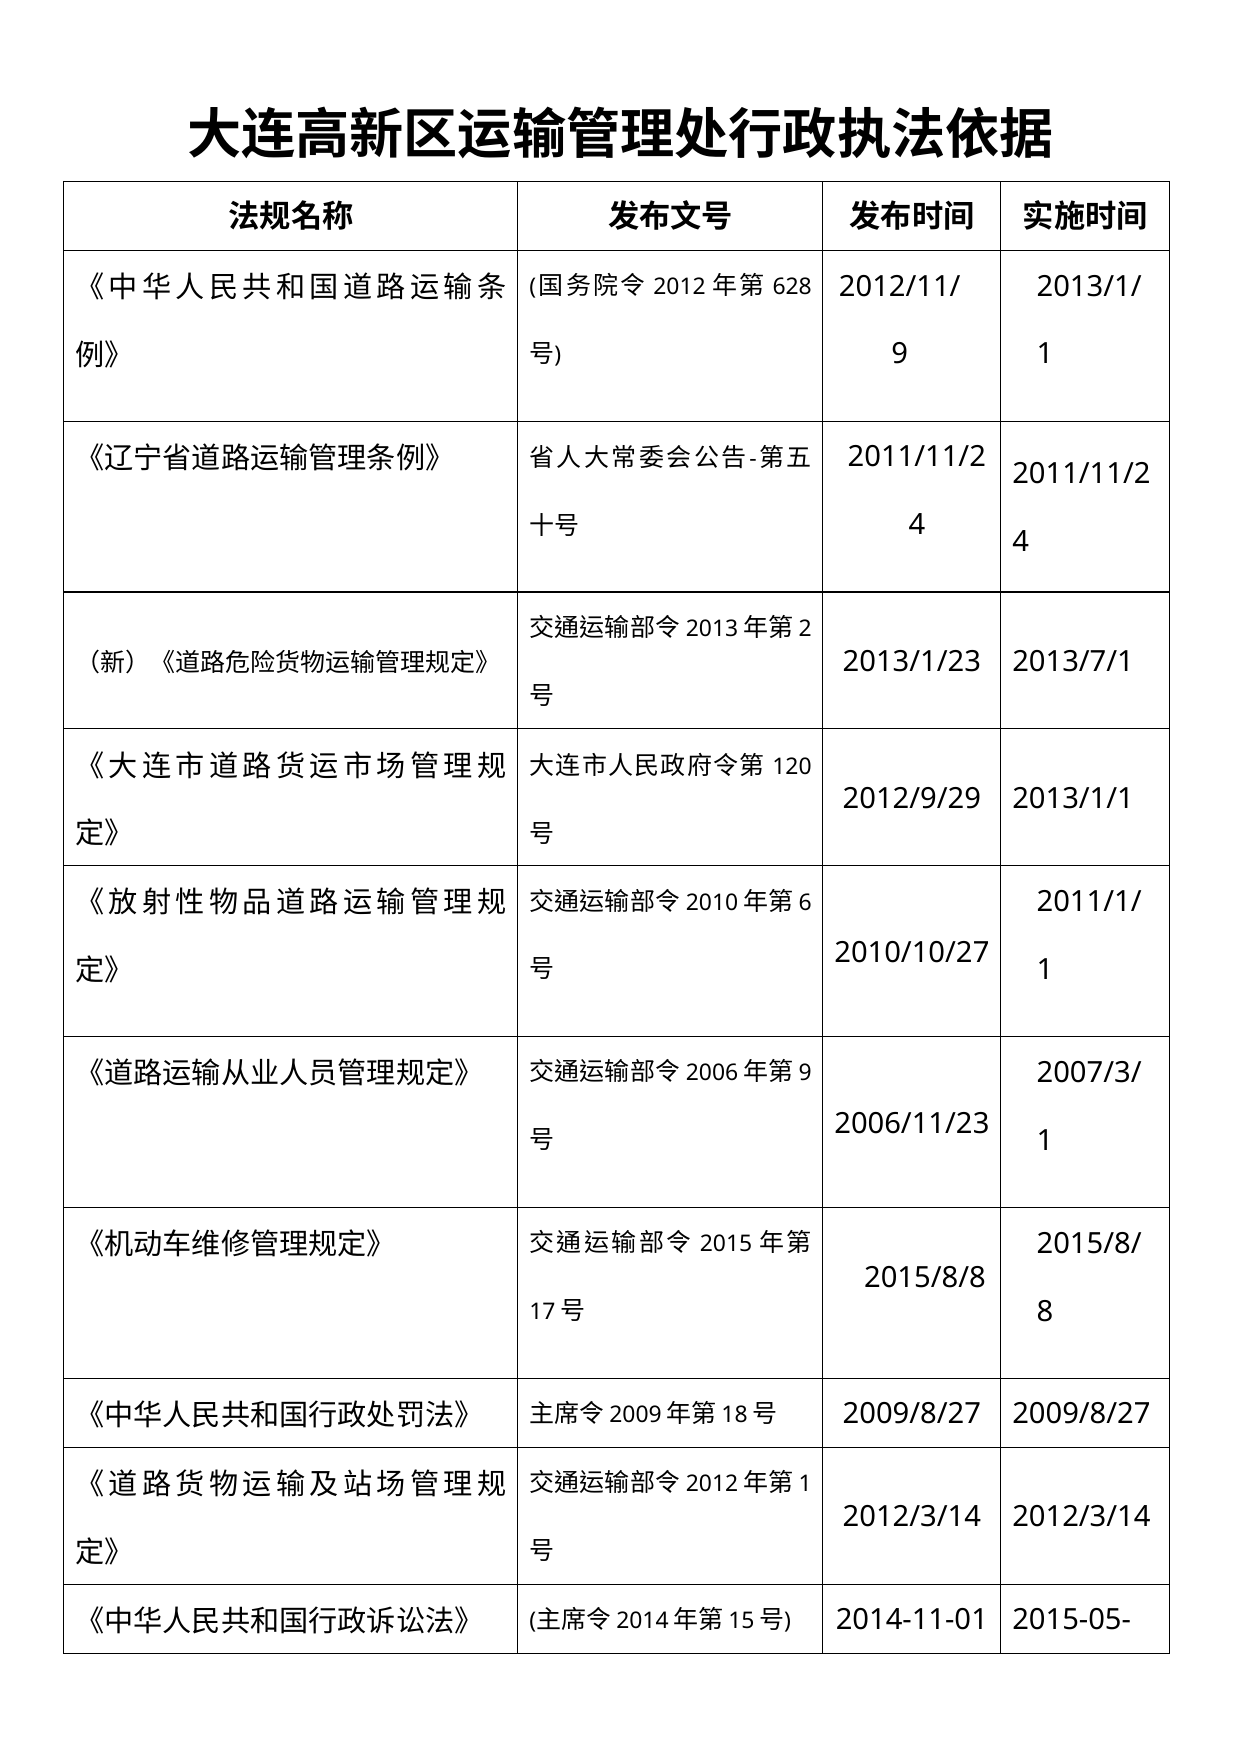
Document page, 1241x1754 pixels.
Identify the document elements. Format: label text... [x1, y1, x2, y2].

table_cell 2012/9/29 [823, 729, 1000, 865]
table_cell （新）《道路危险货物运输管理规定》 [64, 593, 517, 728]
table_cell 2009/8/27 [823, 1379, 1000, 1447]
table_cell 《放射性物品道路运输管理规定》 [64, 866, 517, 1036]
table_cell 2009/8/27 [1001, 1379, 1169, 1447]
table_cell 《机动车维修管理规定》 [64, 1208, 517, 1378]
table_header 实施时间 [1001, 182, 1169, 250]
text 大连高新区运输管理处行政执法依据 [75, 79, 1165, 181]
table_cell [823, 422, 1000, 591]
table_cell 2013/7/1 [1001, 593, 1169, 728]
table_cell 《中华人民共和国行政诉讼法》 [64, 1585, 517, 1652]
table_cell 《中华人民共和国行政处罚法》 [64, 1379, 517, 1447]
table_cell 交通运输部令2012年第1号 [518, 1448, 822, 1583]
table_header 发布文号 [518, 182, 822, 250]
table_cell 2013/1/23 [823, 593, 1000, 728]
table_cell (国务院令2012年第628号) [518, 251, 822, 421]
table_cell [1001, 866, 1169, 1036]
table_cell 大连市人民政府令第120号 [518, 729, 822, 865]
table_cell 交通运输部令2013年第2号 [518, 593, 822, 728]
table_cell 《道路运输从业人员管理规定》 [64, 1037, 517, 1207]
table_header 法规名称 [64, 182, 517, 250]
table_cell 主席令2009年第18号 [518, 1379, 822, 1447]
table_cell 2015-05-01 [1001, 1585, 1169, 1652]
table_cell 2010/10/27 [823, 866, 1000, 1036]
table_cell 2012/3/14 [1001, 1448, 1169, 1583]
table_cell 交通运输部令2006年第9号 [518, 1037, 822, 1207]
table_cell 《中华人民共和国道路运输条例》 [64, 251, 517, 421]
table_cell [1001, 251, 1169, 421]
table_cell [1001, 1037, 1169, 1207]
table_cell 省人大常委会公告-第五十号 [518, 422, 822, 591]
table_cell 交通运输部令2010年第6号 [518, 866, 822, 1036]
table_cell [823, 251, 1000, 421]
table_cell (主席令2014年第15号) [518, 1585, 822, 1652]
table_cell [1001, 1208, 1169, 1378]
table_header 发布时间 [823, 182, 1000, 250]
table_cell 2013/1/1 [1001, 729, 1169, 865]
table_cell [823, 1208, 1000, 1378]
table_cell 2006/11/23 [823, 1037, 1000, 1207]
table_cell 2011/11/24 [1001, 422, 1169, 591]
table_cell 《大连市道路货运市场管理规定》 [64, 729, 517, 865]
table_cell 2012/3/14 [823, 1448, 1000, 1583]
table_cell 《辽宁省道路运输管理条例》 [64, 422, 517, 591]
table_cell 交通运输部令2015年第17号 [518, 1208, 822, 1378]
table_cell 2014-11-01 [823, 1585, 1000, 1652]
table_cell 《道路货物运输及站场管理规定》 [64, 1448, 517, 1583]
